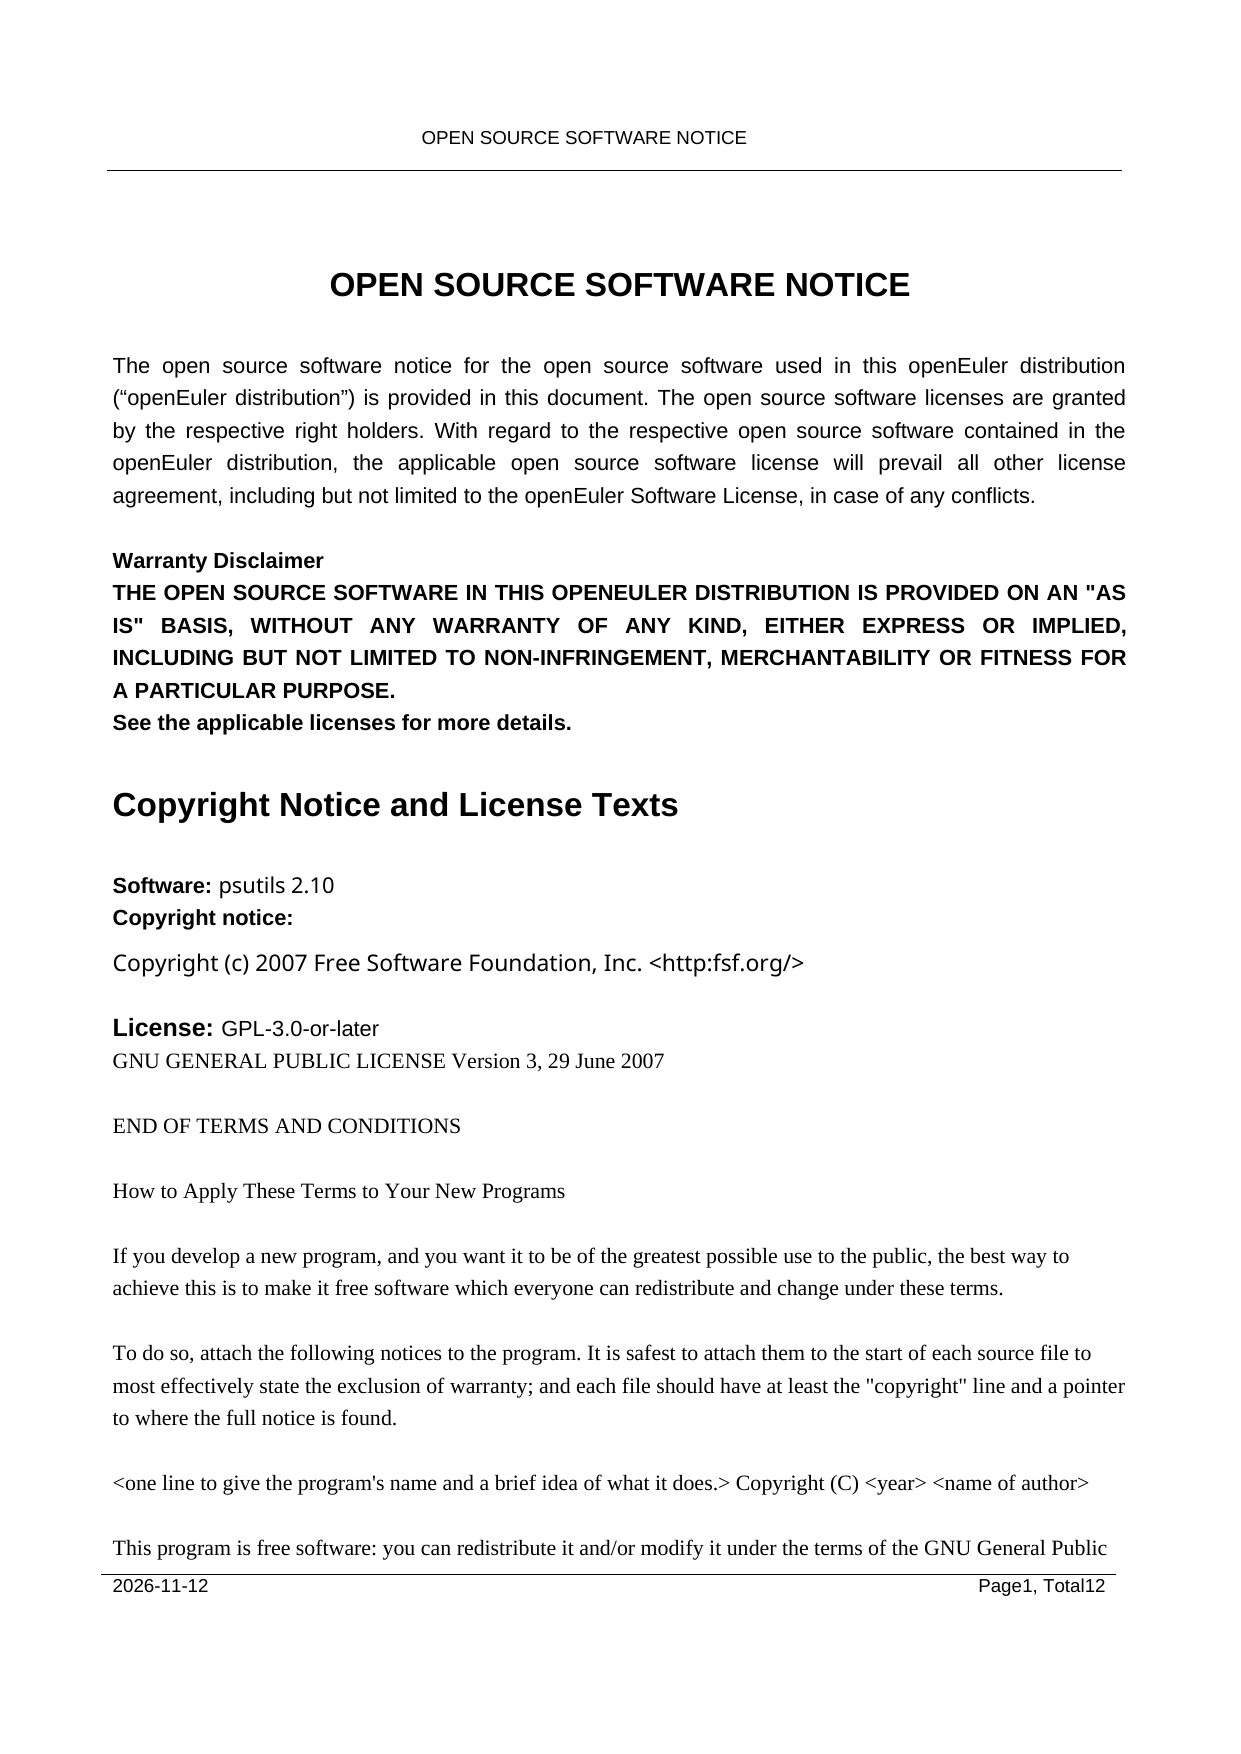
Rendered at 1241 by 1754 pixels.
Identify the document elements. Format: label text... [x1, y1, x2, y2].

text License: GPL-3.0-or-later [112, 1012, 1128, 1044]
text Copyright (c) 2007 Free Software Foundation, Inc. <http:fsf.org/> [112, 947, 1128, 1012]
text The open source software notice for the open source software used in this openEuler distribution (“openEuler distribution”) is provided in this document. The open source software licenses are granted by the respective right holders. With regard to the respective open source software contained in the openEuler distribution, the applicable open source software license will prevail all other license agreement, including but not limited to the openEuler Software License, in case of any conflicts. [112, 349, 1128, 511]
text Warranty Disclaimer [112, 544, 1128, 576]
text OPEN SOURCE SOFTWARE NOTICE [112, 251, 1128, 316]
text Copyright notice: [112, 901, 1128, 934]
text Copyright Notice and License Texts [112, 771, 1128, 836]
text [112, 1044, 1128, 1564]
text THE OPEN SOURCE SOFTWARE IN THIS OPENEULER DISTRIBUTION IS PROVIDED ON AN "AS IS" BASIS, WITHOUT ANY WARRANTY OF ANY KIND, EITHER EXPRESS OR IMPLIED, INCLUDING BUT NOT LIMITED TO NON-INFRINGEMENT, MERCHANTABILITY OR FITNESS FOR A PARTICULAR PURPOSE. See the applicable licenses for more details. [112, 576, 1128, 739]
title Software: psutils 2.10 [112, 869, 1128, 901]
